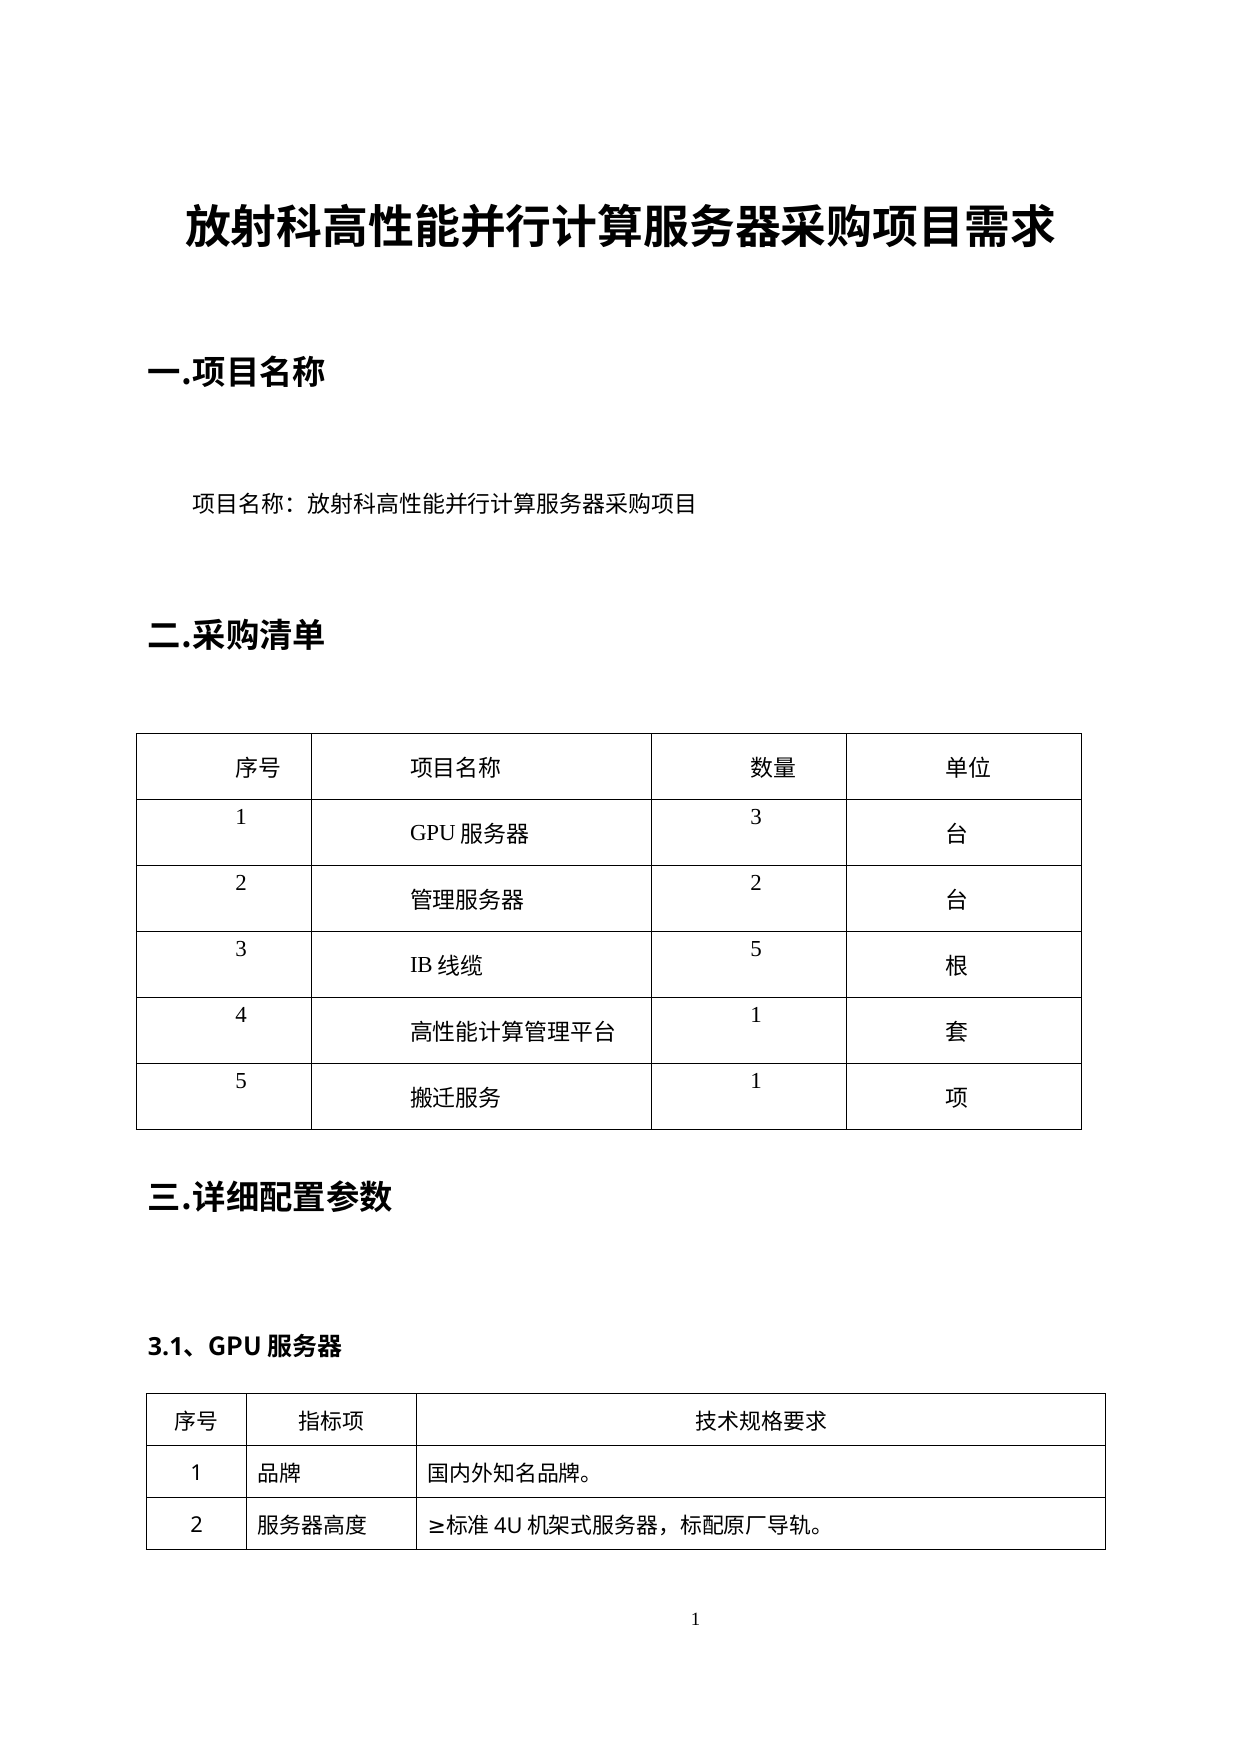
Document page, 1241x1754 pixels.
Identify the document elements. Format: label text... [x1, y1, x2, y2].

table_cell 台 [847, 866, 1081, 931]
table_header 序号 [137, 734, 311, 799]
table_cell GPU服务器 [312, 800, 651, 865]
table_cell IB线缆 [312, 932, 651, 997]
table_cell 服务器高度 [247, 1498, 416, 1549]
table_header 指标项 [247, 1394, 416, 1445]
table_cell 高性能计算管理平台 [312, 998, 651, 1063]
table_cell 5 [137, 1064, 311, 1129]
table_cell 搬迁服务 [312, 1064, 651, 1129]
table_header 单位 [847, 734, 1081, 799]
table_cell 1 [652, 998, 846, 1063]
table_cell 台 [847, 800, 1081, 865]
table_cell 1 [137, 800, 311, 865]
table_cell 项 [847, 1064, 1081, 1129]
table_cell 套 [847, 998, 1081, 1063]
table_header 序号 [147, 1394, 246, 1445]
subtitle 采购清单 [148, 600, 1092, 665]
subtitle 详细配置参数 [148, 1163, 1092, 1228]
text 3.1、GPU服务器 [148, 1312, 1092, 1377]
text 项目名称：放射科高性能并行计算服务器采购项目 [193, 470, 1092, 535]
table_cell 根 [847, 932, 1081, 997]
table_cell 4 [137, 998, 311, 1063]
table_header 数量 [652, 734, 846, 799]
table_cell 品牌 [247, 1446, 416, 1497]
table_cell 管理服务器 [312, 866, 651, 931]
table_header 技术规格要求 [417, 1394, 1105, 1445]
table_cell 3 [652, 800, 846, 865]
subtitle 项目名称 [148, 337, 1092, 402]
text 放射科高性能并行计算服务器采购项目需求 [148, 174, 1092, 272]
table_cell 2 [137, 866, 311, 931]
table_cell 2 [147, 1498, 246, 1549]
table_header 项目名称 [312, 734, 651, 799]
table_cell 国内外知名品牌。 [417, 1446, 1105, 1497]
table_cell 2 [652, 866, 846, 931]
table_cell ≥标准4U机架式服务器，标配原厂导轨。 [417, 1498, 1105, 1549]
table_cell 5 [652, 932, 846, 997]
table_cell 1 [147, 1446, 246, 1497]
table_cell 1 [652, 1064, 846, 1129]
table_cell 3 [137, 932, 311, 997]
